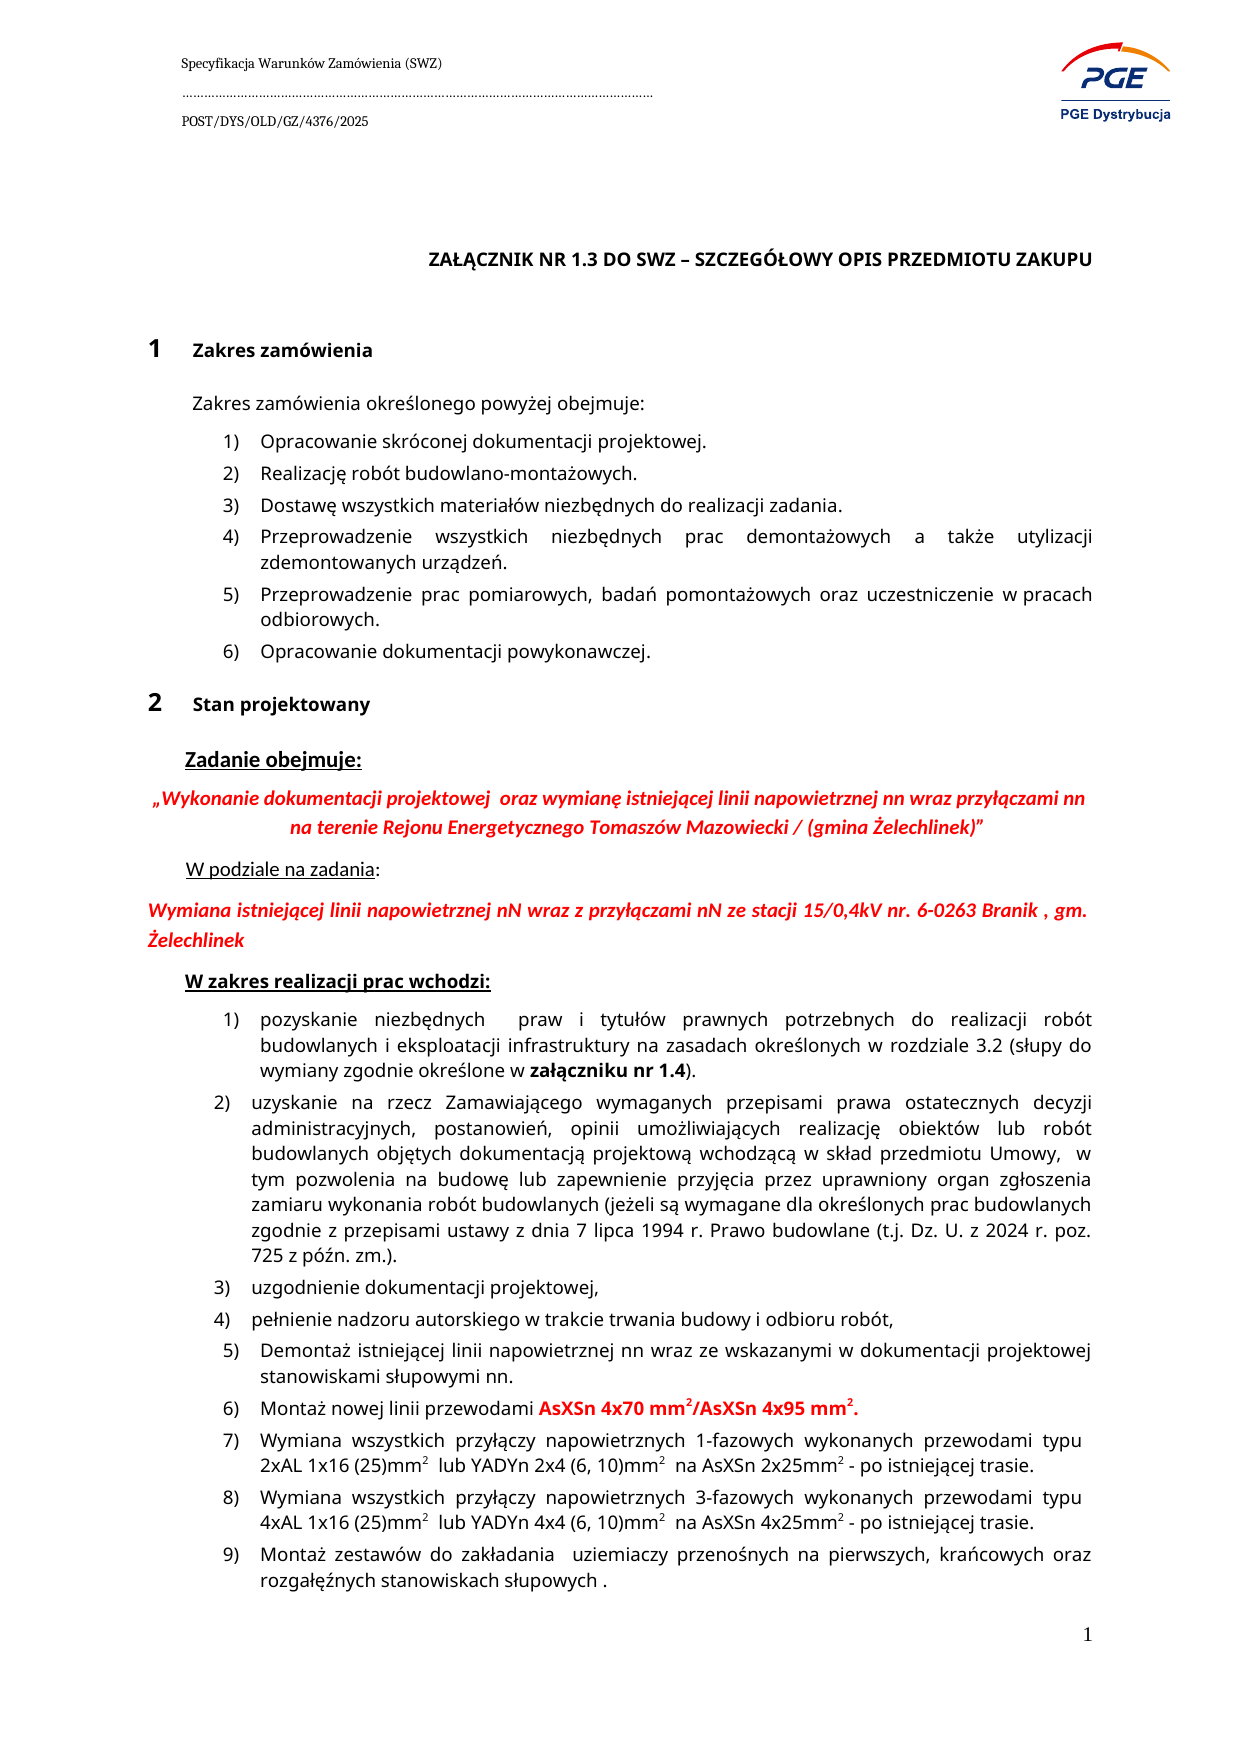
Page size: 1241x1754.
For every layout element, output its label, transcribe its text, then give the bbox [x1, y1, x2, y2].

list Montaż zestawów do zakładania uziemiaczy przenośnych na pierwszych, krańcowych oraz rozgałęźnych stanowiskach słupowych . [223, 1541, 1092, 1592]
list pozyskanie niezbędnych praw i tytułów prawnych potrzebnych do realizacji robót budowlanych i eksploatacji infrastruktury na zasadach określonych w rozdziale 3.2 (słupy do wymiany zgodnie określone w załączniku nr 1.4). [223, 1007, 1092, 1083]
list Wymiana wszystkich przyłączy napowietrznych 1-fazowych wykonanych przewodami typu 2xAL 1x16 (25)mm2 lub YADYn 2x4 (6, 10)mm2 na AsXSn 2x25mm2 - po istniejącej trasie. [223, 1427, 1092, 1478]
subtitle Zakres zamówienia [148, 330, 1092, 364]
text Realizację robót budowlano-montażowych. [223, 460, 1092, 486]
text Dostawę wszystkich materiałów niezbędnych do realizacji zadania. [223, 492, 1092, 517]
list uzgodnienie dokumentacji projektowej, [214, 1274, 1092, 1300]
text Przeprowadzenie prac pomiarowych, badań pomontażowych oraz uczestniczenie w pracach odbiorowych. [223, 581, 1092, 632]
list Montaż nowej linii przewodami AsXSn 4x70 mm2/AsXSn 4x95 mm2. [223, 1395, 1092, 1421]
text Zakres zamówienia określonego powyżej obejmuje: [148, 390, 1092, 416]
text ZAŁĄCZNIK NR 1.3 DO SWZ – SZCZEGÓŁOWY OPIS PRZEDMIOTU ZAKUPU [185, 246, 1092, 272]
text Zadanie obejmuje: [185, 745, 1092, 773]
text W zakres realizacji prac wchodzi: [185, 968, 1092, 994]
subtitle Stan projektowany [148, 685, 1092, 719]
list Demontaż istniejącej linii napowietrznej nn wraz ze wskazanymi w dokumentacji projektowej stanowiskami słupowymi nn. [223, 1338, 1092, 1389]
text „Wykonanie dokumentacji projektowej oraz wymianę istniejącej linii napowietrznej nn wraz przyłączami nn na terenie Rejonu Energetycznego Tomaszów Mazowiecki / (gmina Żelechlinek)” [148, 785, 1092, 840]
list pełnienie nadzoru autorskiego w trakcie trwania budowy i odbioru robót, [214, 1306, 1092, 1332]
text Opracowanie skróconej dokumentacji projektowej. [223, 428, 1092, 454]
subtitle Wymiana istniejącej linii napowietrznej nN wraz z przyłączami nN ze stacji 15/0,4kV nr. 6-0263 Branik , gm. Żelechlinek [148, 898, 1092, 952]
list W podziale na zadania: [186, 856, 1092, 881]
text Przeprowadzenie wszystkich niezbędnych prac demontażowych a także utylizacji zdemontowanych urządzeń. [223, 524, 1092, 575]
list uzyskanie na rzecz Zamawiającego wymaganych przepisami prawa ostatecznych decyzji administracyjnych, postanowień, opinii umożliwiających realizację obiektów lub robót budowlanych objętych dokumentacją projektową wchodzącą w skład przedmiotu Umowy, w tym pozwolenia na budowę lub zapewnienie przyjęcia przez uprawniony organ zgłoszenia zamiaru wykonania robót budowlanych (jeżeli są wymagane dla określonych prac budowlanych zgodnie z przepisami ustawy z dnia 7 lipca 1994 r. Prawo budowlane (t.j. Dz. U. z 2024 r. poz. 725 z późn. zm.). [214, 1089, 1092, 1268]
text Opracowanie dokumentacji powykonawczej. [223, 638, 1092, 664]
list Wymiana wszystkich przyłączy napowietrznych 3-fazowych wykonanych przewodami typu 4xAL 1x16 (25)mm2 lub YADYn 4x4 (6, 10)mm2 na AsXSn 4x25mm2 - po istniejącej trasie. [223, 1484, 1092, 1535]
